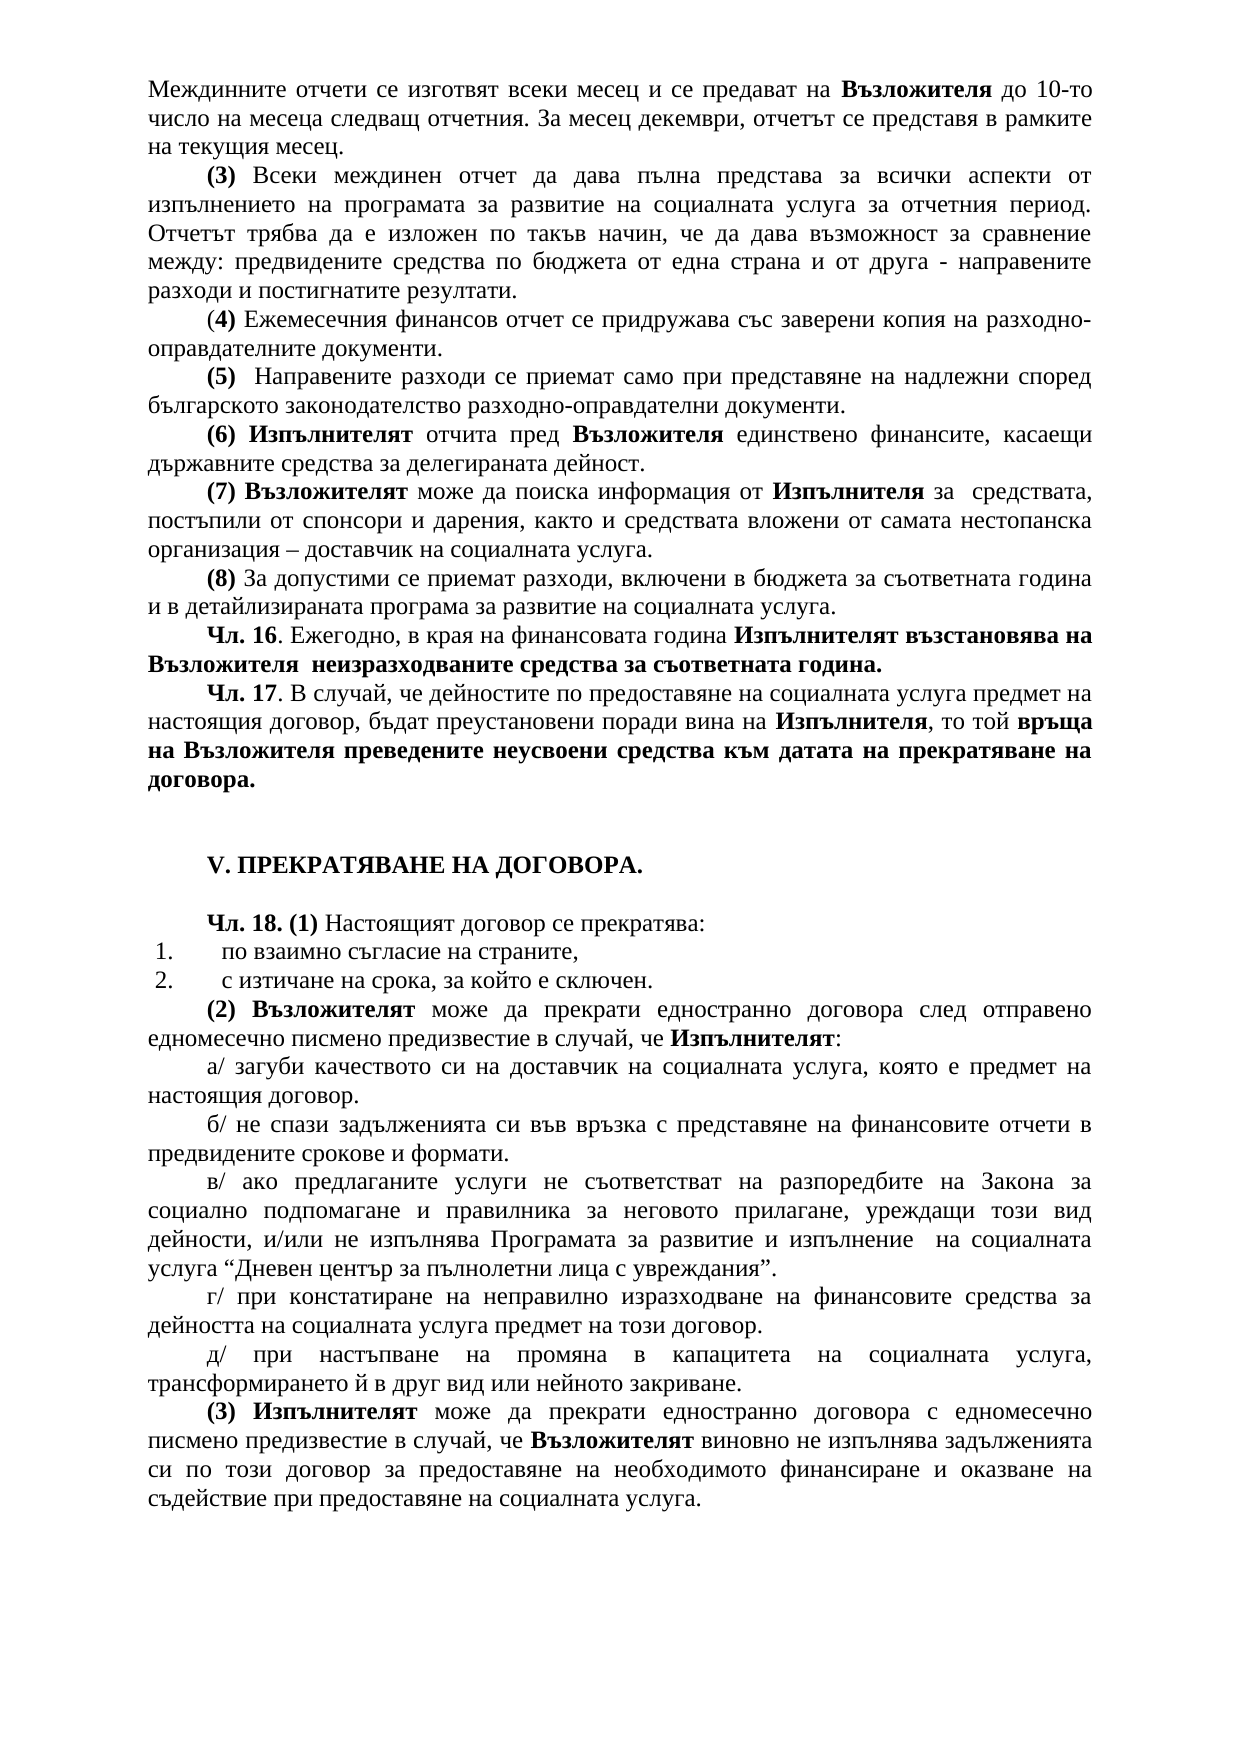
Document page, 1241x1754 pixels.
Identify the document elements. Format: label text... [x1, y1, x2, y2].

text (4) Ежемесечния финансов отчет се придружава със заверени копия на разходно- оправдателните документи. [148, 304, 1093, 361]
text д/ при настъпване на промяна в капацитета на социалната услуга, трансформирането й в друг вид или нейното закриване. [148, 1339, 1093, 1396]
text в/ ако предлаганите услуги не съответстват на разпоредбите на Закона за социално подпомагане и правилника за неговото прилагане, уреждащи този вид дейности, и/или не изпълнява Програмата за развитие и изпълнение на социалната услуга “Дневен център за пълнолетни лица с увреждания”. [148, 1166, 1093, 1281]
text б/ не спази задълженията си във връзка с представяне на финансовите отчети в предвидените срокове и формати. [148, 1109, 1093, 1166]
text (2) Възложителят може да прекрати едностранно договора след отправено едномесечно писмено предизвестие в случай, че Изпълнителят: [148, 994, 1093, 1051]
text (5) Направените разходи се приемат само при представяне на надлежни според българското законодателство разходно-оправдателни документи. [148, 361, 1093, 419]
text (7) Възложителят може да поиска информация от Изпълнителя за средствата, постъпили от спонсори и дарения, както и средствата вложени от самата нестопанска организация – доставчик на социалната услуга. [148, 476, 1093, 563]
text Чл. 18. (1) Настоящият договор се прекратява: [148, 908, 1093, 936]
text (6) Изпълнителят отчита пред Възложителя единствено финансите, касаещи държавните средства за делегираната дейност. [148, 419, 1093, 476]
list по взаимно съгласие на страните, [148, 936, 1093, 965]
text Чл. 16. Ежегодно, в края на финансовата година Изпълнителят възстановява на Възложителя неизразходваните средства за съответната година. [148, 620, 1093, 678]
list с изтичане на срока, за който е сключен. [148, 965, 1093, 994]
text (3) Изпълнителят може да прекрати едностранно договора с едномесечно писмено предизвестие в случай, че Възложителят виновно не изпълнява задълженията си по този договор за предоставяне на необходимото финансиране и оказване на съдействие при предоставяне на социалната услуга. [148, 1396, 1093, 1511]
text V. ПРЕКРАТЯВАНЕ НА ДОГОВОРА. [148, 850, 1093, 879]
text (3) Всеки междинен отчет да дава пълна представа за всички аспекти от изпълнението на програмата за развитие на социалната услуга за отчетния период. Отчетът трябва да е изложен по такъв начин, че да дава възможност за сравнение между: предвидените средства по бюджета от една страна и от друга - направените разходи и постигнатите резултати. [148, 160, 1093, 304]
text Чл. 17. В случай, че дейностите по предоставяне на социалната услуга предмет на настоящия договор, бъдат преустановени поради вина на Изпълнителя, то той връща на Възложителя преведените неусвоени средства към датата на прекратяване на договора. [148, 678, 1093, 793]
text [148, 74, 1093, 160]
text г/ при констатиране на неправилно изразходване на финансовите средства за дейността на социалната услуга предмет на този договор. [148, 1281, 1093, 1339]
text (8) За допустими се приемат разходи, включени в бюджета за съответната година и в детайлизираната програма за развитие на социалната услуга. [148, 563, 1093, 620]
text а/ загуби качеството си на доставчик на социалната услуга, която е предмет на настоящия договор. [148, 1051, 1093, 1109]
